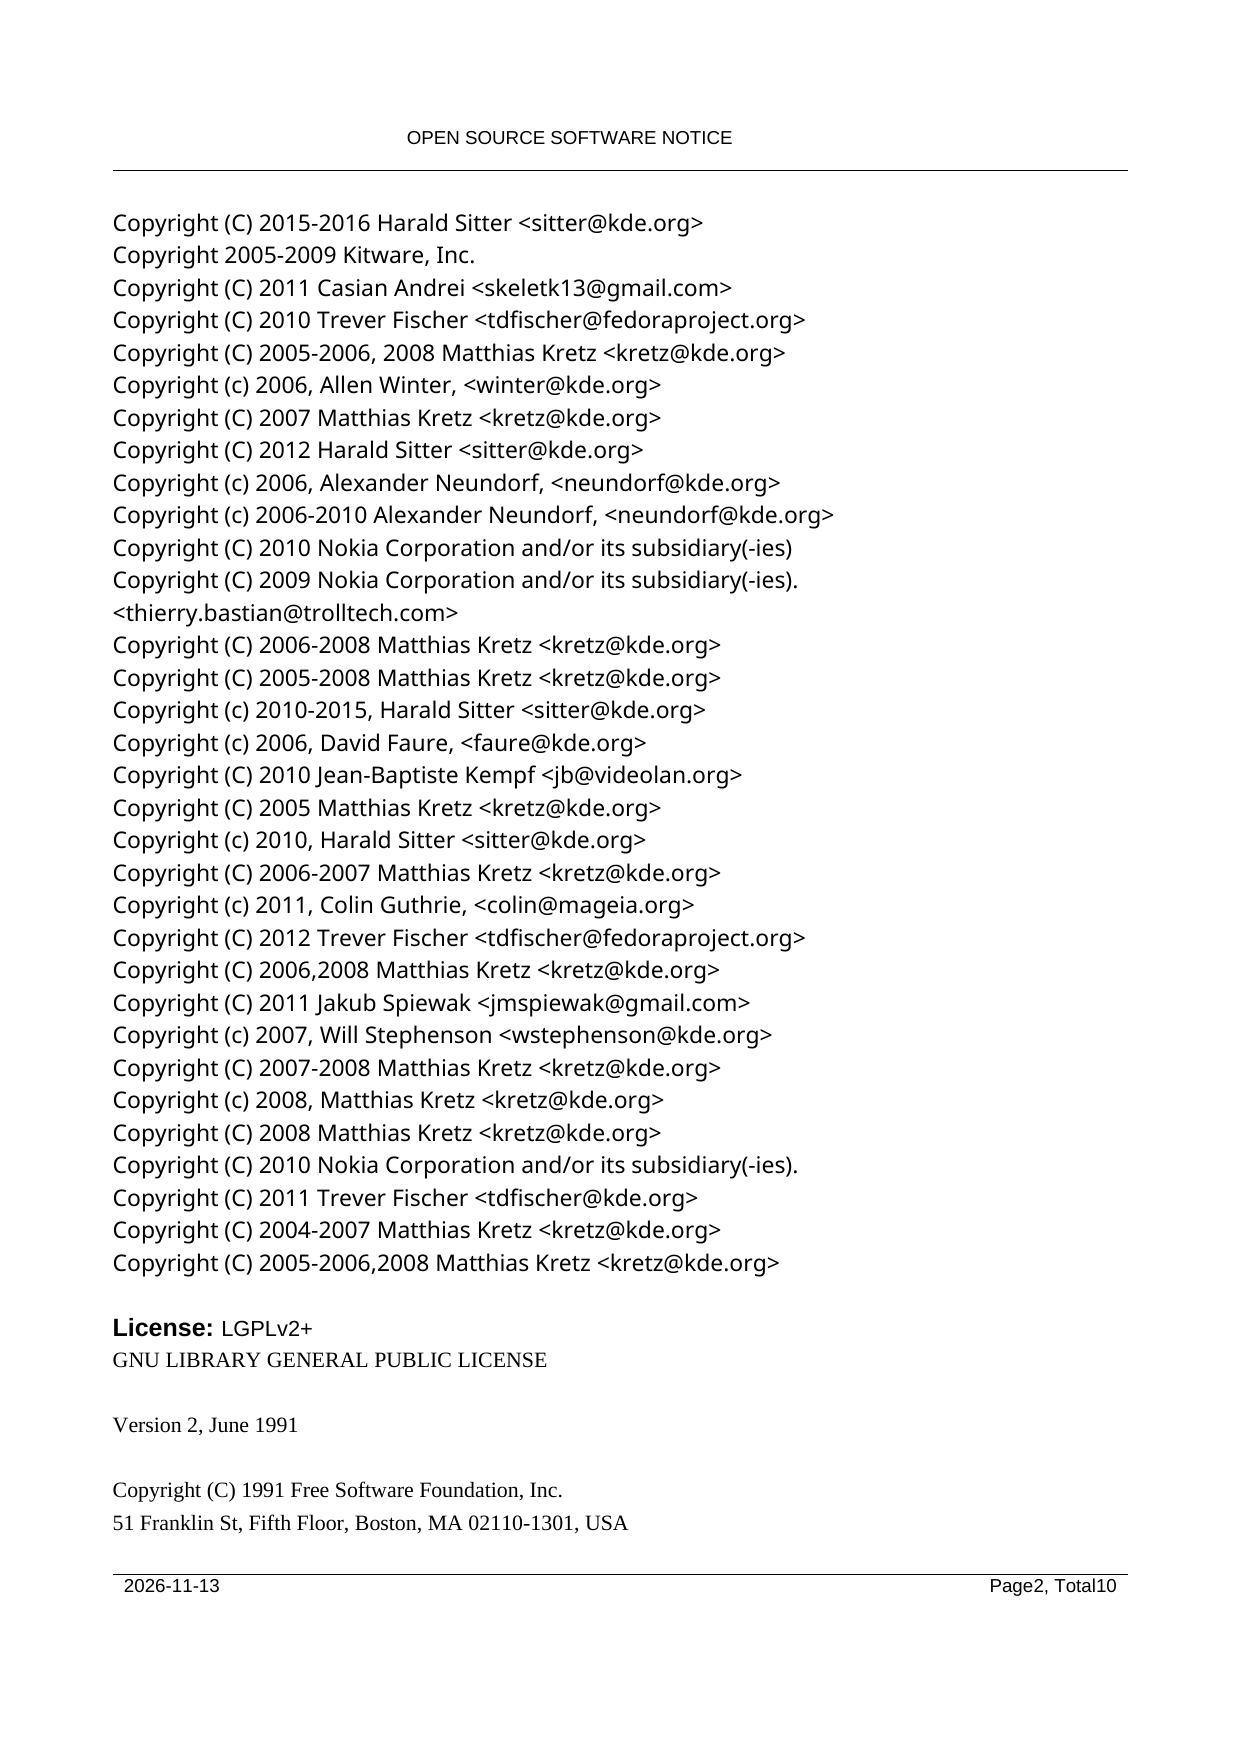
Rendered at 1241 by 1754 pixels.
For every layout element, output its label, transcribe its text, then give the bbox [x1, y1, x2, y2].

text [112, 206, 1128, 1311]
text License: LGPLv2+ [112, 1311, 1128, 1344]
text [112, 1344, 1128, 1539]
